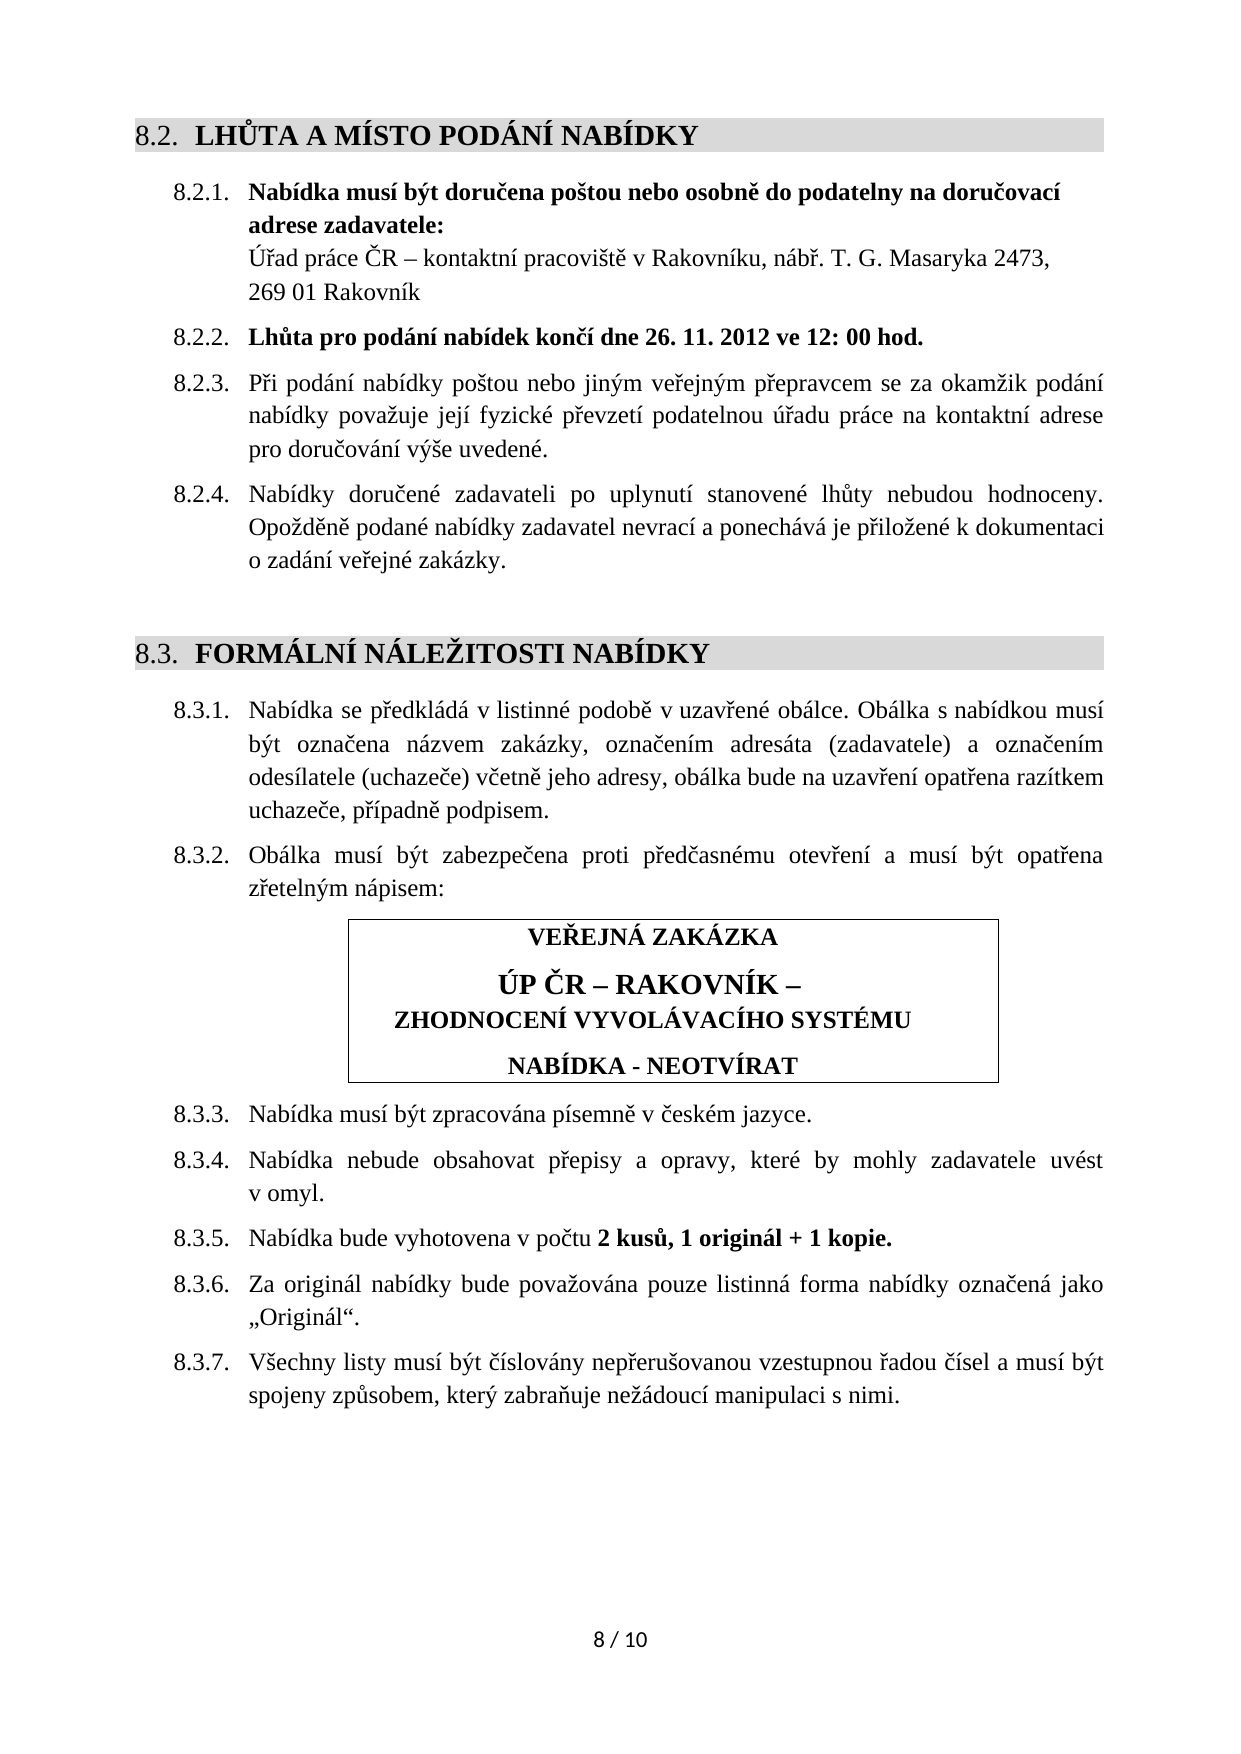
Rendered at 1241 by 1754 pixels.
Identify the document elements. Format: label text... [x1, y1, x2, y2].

list Nabídka bude vyhotovena v počtu 2 kusů, 1 originál + 1 kopie. [173, 1223, 1104, 1252]
list Obálka musí být zabezpečena proti předčasnému otevření a musí být opatřena zřetelným nápisem: [173, 840, 1104, 902]
list LHŮTA A MÍSTO PODÁNÍ NABÍDKY [135, 118, 1104, 152]
list Za originál nabídky bude považována pouze listinná forma nabídky označená jako „Originál“. [173, 1269, 1104, 1331]
list FORMÁLNÍ NÁLEŽITOSTI NABÍDKY [135, 636, 1104, 670]
text NABÍDKA - NEOTVÍRAT [349, 1048, 998, 1082]
list Nabídky doručené zadavateli po uplynutí stanovené lhůty nebudou hodnoceny. Opožděně podané nabídky zadavatel nevrací a ponechává je přiložené k dokumentaci o zadání veřejné zakázky. [173, 479, 1104, 574]
text ÚP ČR – RAKOVNÍK – ZHODNOCENÍ VYVOLÁVACÍHO SYSTÉMU [349, 964, 998, 1034]
list Nabídka nebude obsahovat přepisy a opravy, které by mohly zadavatele uvést v omyl. [173, 1145, 1104, 1207]
list Nabídka se předkládá v listinné podobě v uzavřené obálce. Obálka s nabídkou musí být označena názvem zakázky, označením adresáta (zadavatele) a označením odesílatele (uchazeče) včetně jeho adresy, obálka bude na uzavření opatřena razítkem uchazeče, případně podpisem. [173, 696, 1104, 823]
text VEŘEJNÁ ZAKÁZKA [349, 920, 998, 951]
list Nabídka musí být doručena poštou nebo osobně do podatelny na doručovací adrese zadavatele: Úřad práce ČR – kontaktní pracoviště v Rakovníku, nábř. T. G. Masaryka 2473, 269 01 Rakovník [173, 177, 1104, 305]
list Při podání nabídky poštou nebo jiným veřejným přepravcem se za okamžik podání nabídky považuje její fyzické převzetí podatelnou úřadu práce na kontaktní adrese pro doručování výše uvedené. [173, 368, 1104, 462]
list Všechny listy musí být číslovány nepřerušovanou vzestupnou řadou čísel a musí být spojeny způsobem, který zabraňuje nežádoucí manipulaci s nimi. [173, 1347, 1104, 1409]
list Lhůta pro podání nabídek končí dne 26. 11. 2012 ve 12: 00 hod. [173, 322, 1104, 351]
list Nabídka musí být zpracována písemně v českém jazyce. [173, 1099, 1104, 1128]
